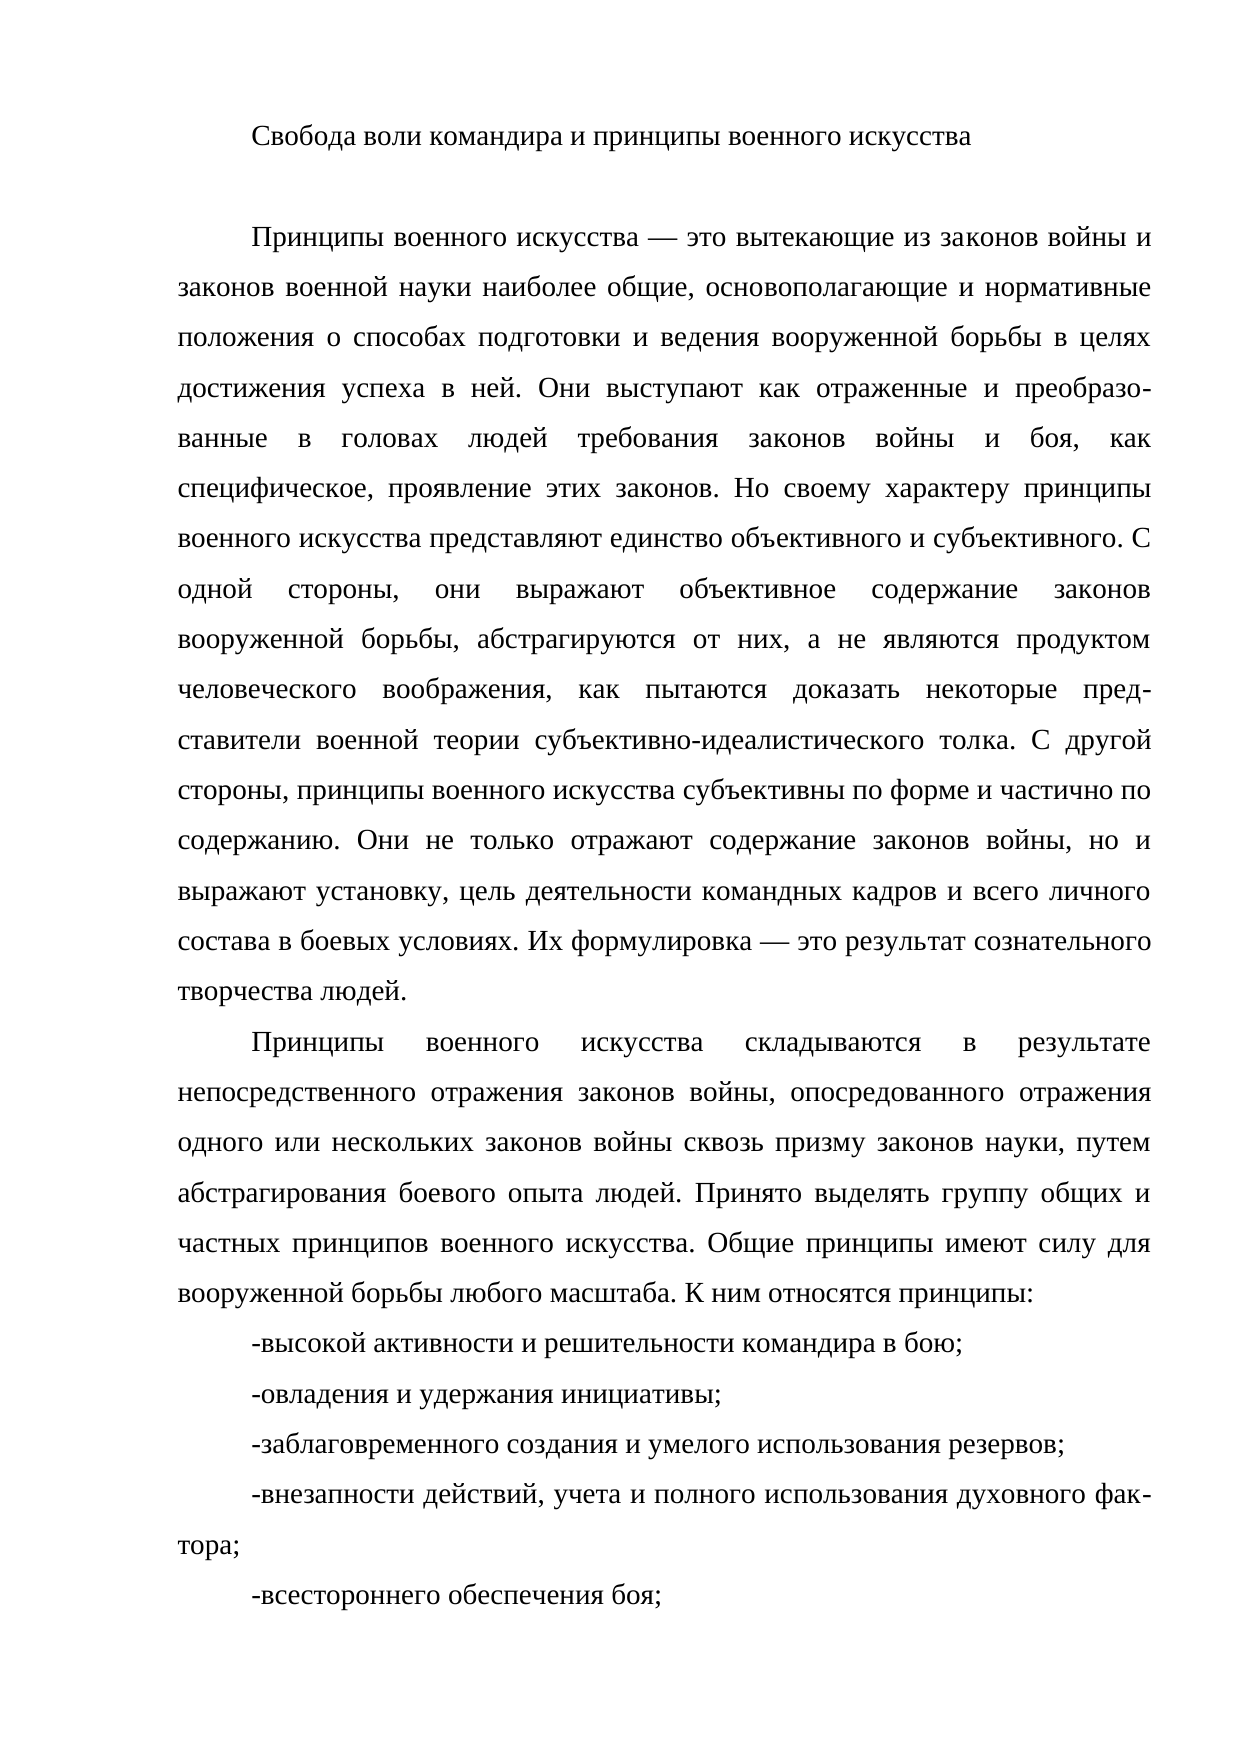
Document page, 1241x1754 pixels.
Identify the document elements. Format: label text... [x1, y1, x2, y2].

text Принципы военного искусства — это вытекающие из законов войны и законов военной науки наиболее общие, основополагающие и нормативные положения о способах подготовки и ведения вооруженной борьбы в целях достижения успеха в ней. Они выступают как отраженные и преобразованные в головах людей требования законов войны и боя, как специфическое, проявление этих законов. Но своему характеру принципы военного искусства представляют единство объективного и субъективного. С одной стороны, они выражают объективное содержание законов вооруженной борьбы, абстрагируются от них, а не являются продуктом человеческого воображения, как пытаются доказать некоторые представители военной теории субъективно-идеалистического толка. С другой стороны, принципы военного искусства субъективны по форме и частично по содержанию. Они не только отражают содержание законов войны, но и выражают установку, цель деятельности командных кадров и всего личного состава в боевых условиях. Их формулировка — это результат сознательного творчества людей. [177, 219, 1152, 1007]
text -овладения и удержания инициативы; [177, 1376, 1152, 1409]
text Свобода воли командира и принципы военного искусства [177, 118, 1152, 152]
text -высокой активности и решительности командира в бою; [177, 1326, 1152, 1359]
text -заблаговременного создания и умелого использования резервов; [177, 1426, 1152, 1460]
text -всестороннего обеспечения боя; [177, 1577, 1152, 1611]
text Принципы военного искусства складываются в результате непосредственного отражения законов войны, опосредованного отражения одного или нескольких законов войны сквозь призму законов науки, путем абстрагирования боевого опыта людей. Принято выделять группу общих и частных принципов военного искусства. Общие принципы имеют силу для вооруженной борьбы любого масштаба. К ним относятся принципы: [177, 1024, 1152, 1309]
text -внезапности действий, учета и полного использования духовного фактора; [177, 1477, 1152, 1560]
